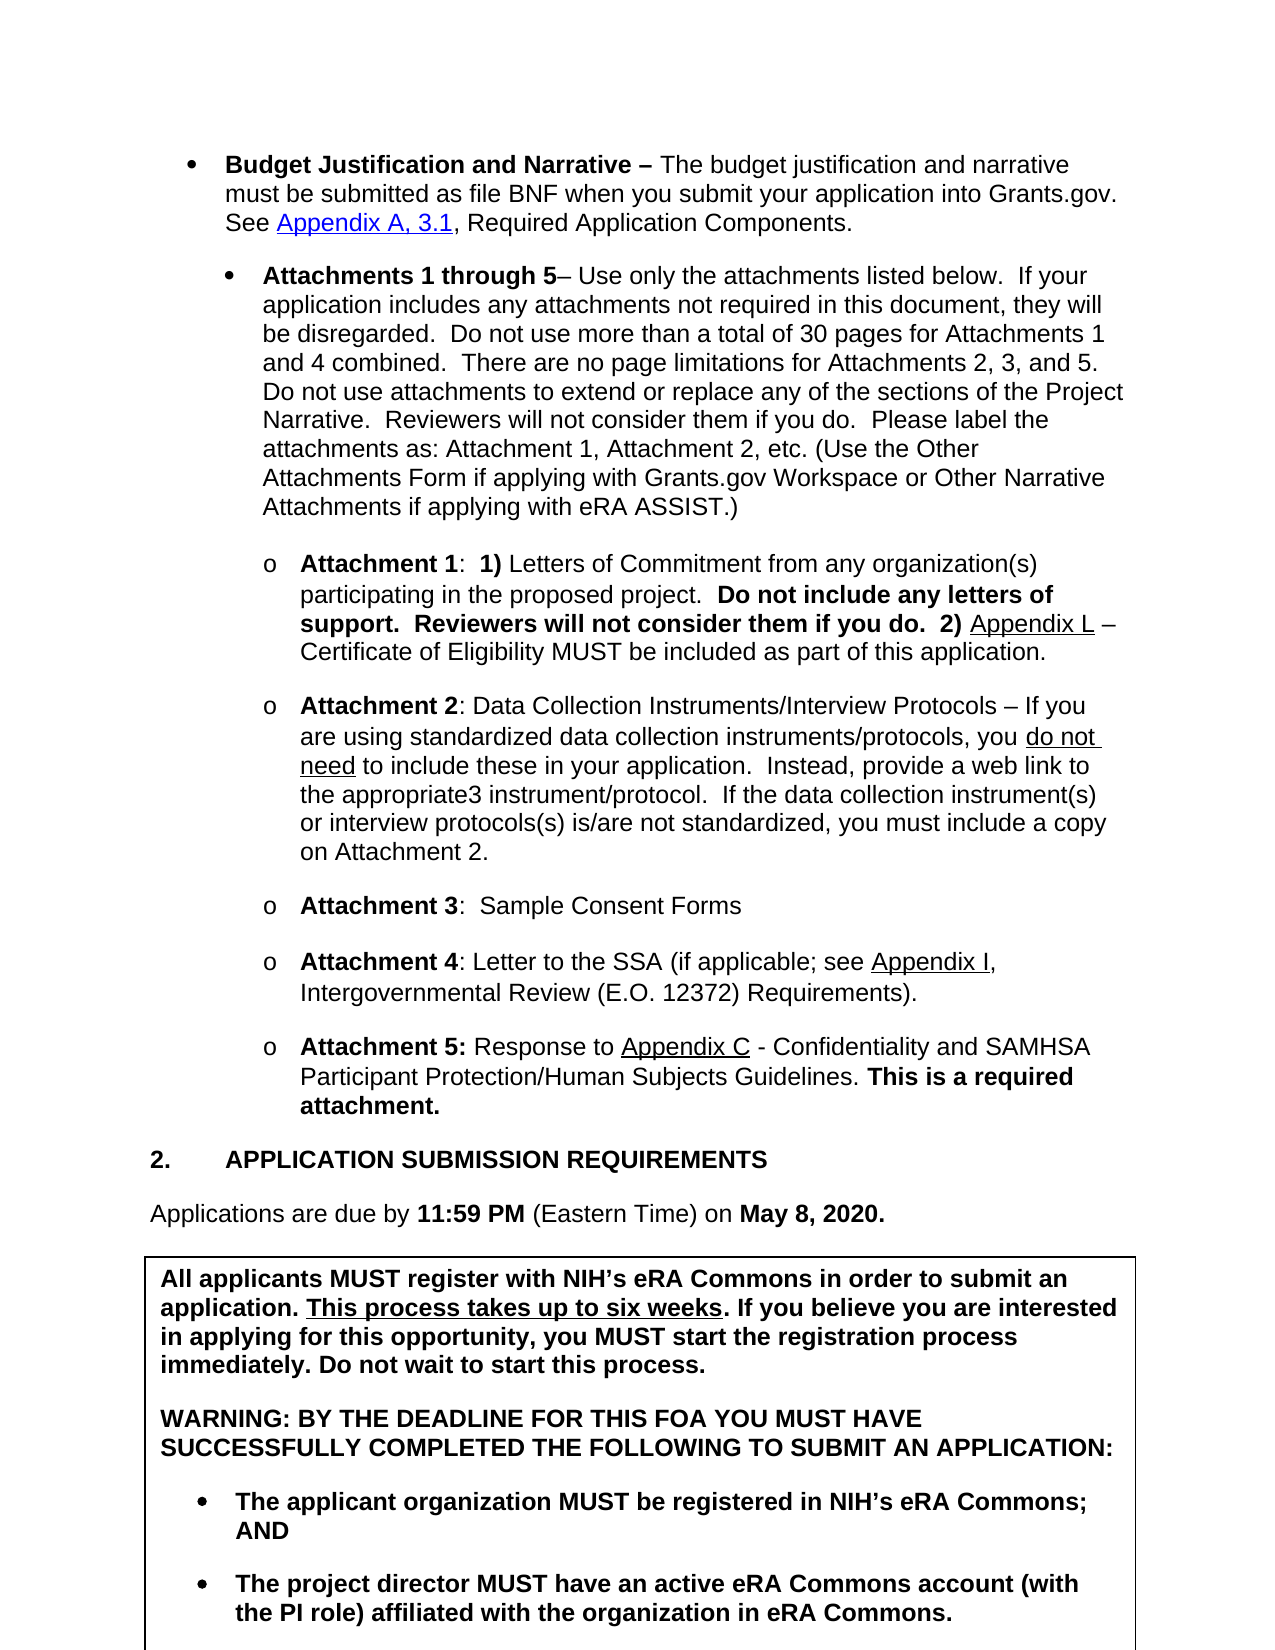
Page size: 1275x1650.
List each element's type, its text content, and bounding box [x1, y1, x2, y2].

list Attachment 4: Letter to the SSA (if applicable; see Appendix I, Intergovernmental Review (E.O. 12372) Requirements). [262, 947, 1125, 1006]
subtitle APPLICATION SUBMISSION REQUIREMENTS [150, 1145, 1125, 1174]
list Applications are due by 11:59 PM (Eastern Time) on May 8, 2020. [150, 1199, 1125, 1227]
list Attachment 1: 1) Letters of Commitment from any organization(s) participating in the proposed project. Do not include any letters of support. Reviewers will not consider them if you do. 2) Appendix L – Certificate of Eligibility MUST be included as part of this application. [262, 549, 1125, 666]
list Attachment 2: Data Collection Instruments/Interview Protocols – If you are using standardized data collection instruments/protocols, you do not need to include these in your application. Instead, provide a web link to the appropriate3 instrument/protocol. If the data collection instrument(s) or interview protocols(s) is/are not standardized, you must include a copy on Attachment 2. [262, 691, 1125, 866]
list Attachment 5: Response to Appendix C - Confidentiality and SAMHSA Participant Protection/Human Subjects Guidelines. This is a required attachment. [262, 1031, 1125, 1120]
list Budget Justification and Narrative – The budget justification and narrative must be submitted as file BNF when you submit your application into Grants.gov. See Appendix A, 3.1, Required Application Components. [187, 150, 1125, 236]
list Attachments 1 through 5– Use only the attachments listed below. If your application includes any attachments not required in this document, they will be disregarded. Do not use more than a total of 30 pages for Attachments 1 and 4 combined. There are no page limitations for Attachments 2, 3, and 5. Do not use attachments to extend or replace any of the sections of the Project Narrative. Reviewers will not consider them if you do. Please label the attachments as: Attachment 1, Attachment 2, etc. (Use the Other Attachments Form if applying with Grants.gov Workspace or Other Narrative Attachments if applying with eRA ASSIST.) [225, 261, 1125, 520]
list Attachment 3: Sample Consent Forms [262, 891, 1125, 922]
